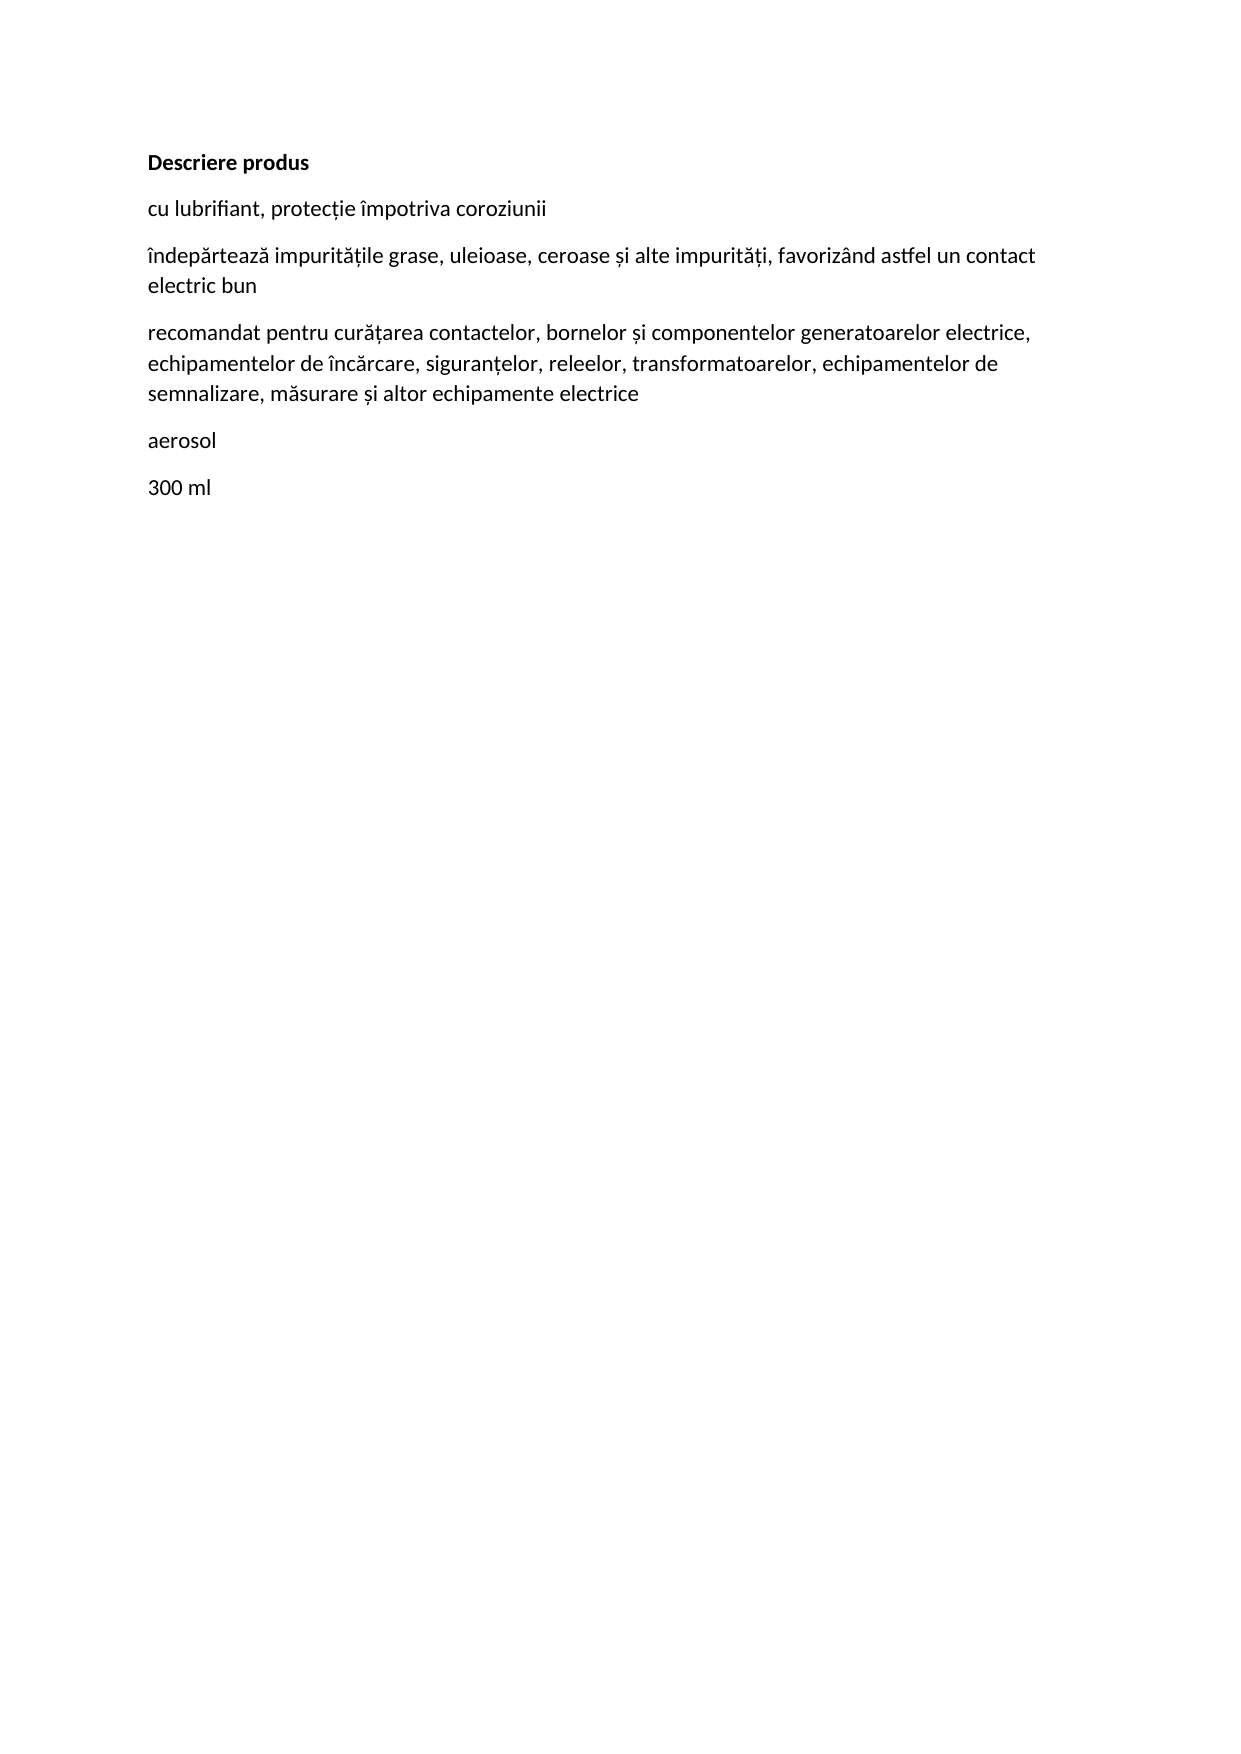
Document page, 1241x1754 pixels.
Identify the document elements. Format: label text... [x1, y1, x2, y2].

text recomandat pentru curățarea contactelor, bornelor și componentelor generatoarelor electrice, echipamentelor de încărcare, siguranțelor, releelor, transformatoarelor, echipamentelor de semnalizare, măsurare și altor echipamente electrice [148, 318, 1093, 407]
text 300 ml [148, 473, 1093, 501]
text cu lubrifiant, protecție împotriva coroziunii [148, 194, 1093, 222]
text Descriere produs [148, 148, 1093, 176]
text îndepărtează impuritățile grase, uleioase, ceroase și alte impurități, favorizând astfel un contact electric bun [148, 241, 1093, 299]
text aerosol [148, 426, 1093, 454]
